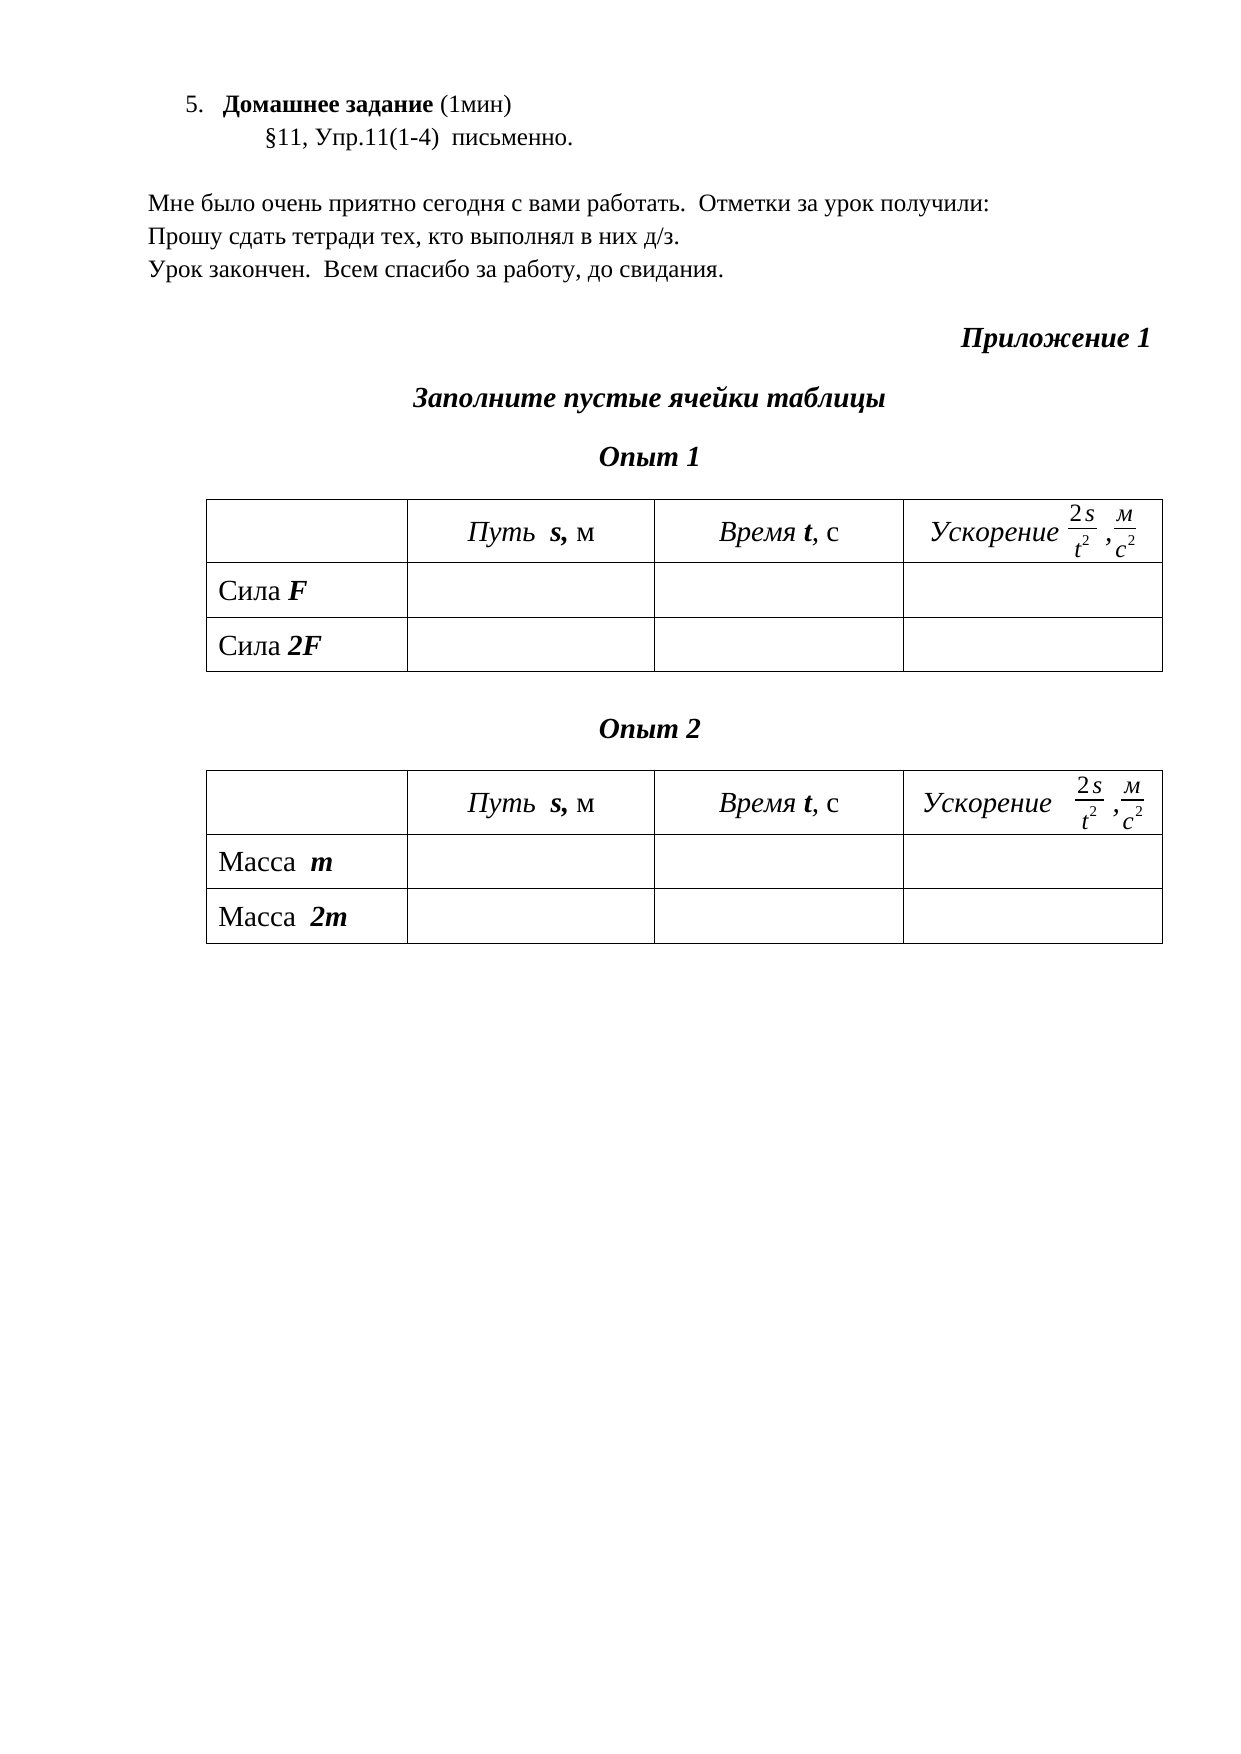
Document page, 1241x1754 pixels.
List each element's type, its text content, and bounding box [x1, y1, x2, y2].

text Заполните пустые ячейки таблицы [148, 380, 1152, 413]
table_cell [408, 889, 654, 943]
table_header [207, 771, 407, 834]
text Урок закончен. Всем спасибо за работу, до свидания. [148, 254, 1152, 283]
table_header Ускорение , [904, 500, 1162, 562]
table_cell [408, 563, 654, 617]
table_cell [408, 835, 654, 888]
text Опыт 1 [148, 439, 1152, 473]
table_header Время t, с [655, 771, 903, 834]
table_header Путь s, м [408, 771, 654, 834]
text Прошу сдать тетради тех, кто выполнял в них д/з. [148, 221, 1152, 250]
table_header Путь s, м [408, 500, 654, 562]
table_header Время t, с [655, 500, 903, 562]
table_cell Сила 2F [207, 618, 407, 671]
table_cell [655, 618, 903, 671]
table_cell [904, 618, 1162, 671]
table_cell [904, 835, 1162, 888]
table_cell [655, 835, 903, 888]
table_cell [904, 889, 1162, 943]
text Мне было очень приятно сегодня с вами работать. Отметки за урок получили: [148, 188, 1152, 217]
table_cell [655, 563, 903, 617]
table_cell [904, 563, 1162, 617]
table_header Ускорение , [904, 771, 1162, 834]
table_cell [655, 889, 903, 943]
text §11, Упр.11(1-4) письменно. [148, 122, 1152, 150]
table_cell Масса m [207, 835, 407, 888]
table_header [207, 500, 407, 562]
table_cell [408, 618, 654, 671]
text Приложение 1 [148, 321, 1152, 354]
table_cell Масса 2m [207, 889, 407, 943]
list Домашнее задание (1мин) [185, 89, 1152, 117]
text Опыт 2 [148, 711, 1152, 744]
table_cell Сила F [207, 563, 407, 617]
